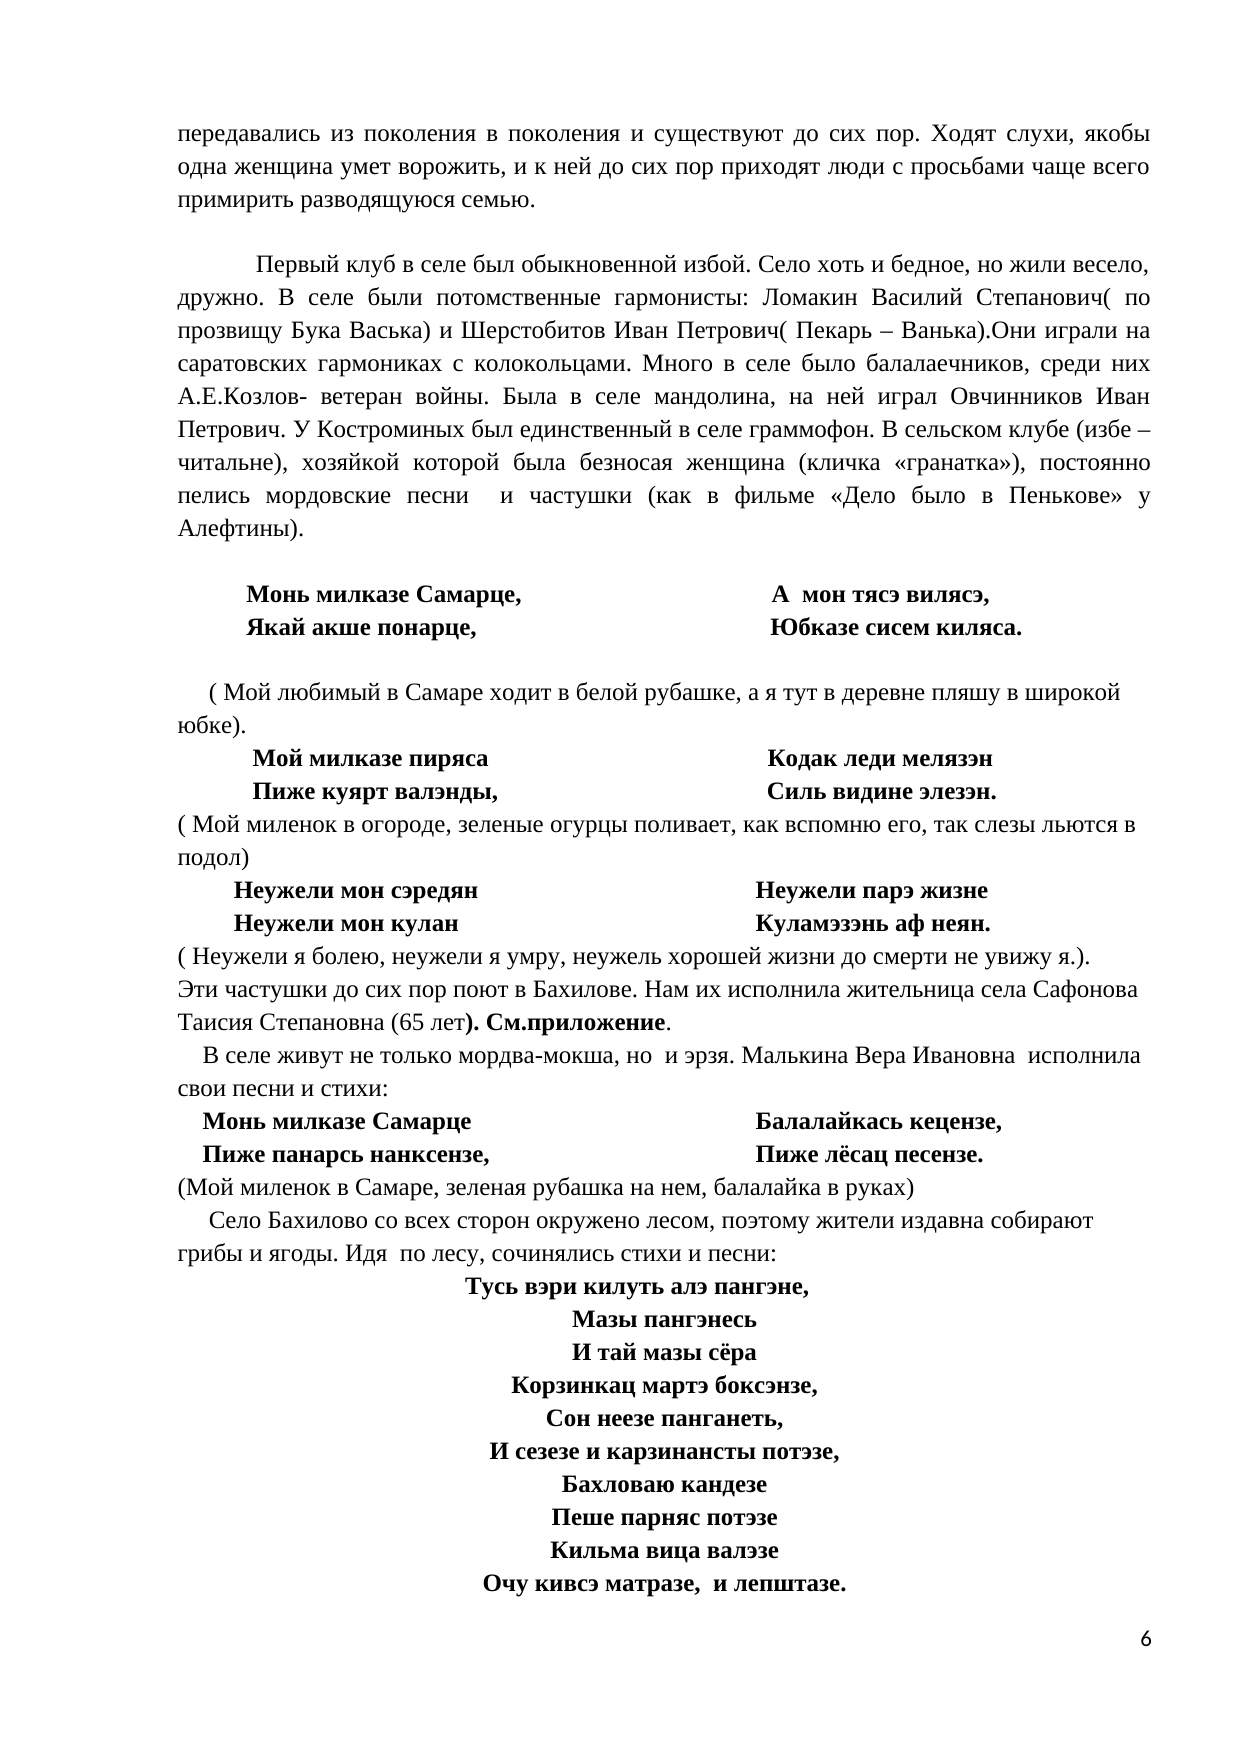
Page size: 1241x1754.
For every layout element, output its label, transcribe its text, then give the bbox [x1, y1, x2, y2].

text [177, 118, 1152, 213]
text Сон неезе панганеть, [177, 1403, 1152, 1432]
text Неужели мон сэредян Неужели парэ жизне [177, 875, 1152, 904]
text Неужели мон кулан Куламэзэнь аф неян. [177, 908, 1152, 937]
text И сезезе и карзинансты потэзе, [177, 1436, 1152, 1465]
text Монь милказе Самарце Балалайкась кецензе, [177, 1106, 1152, 1135]
text Монь милказе Самарце, А мон тясэ вилясэ, [177, 579, 1152, 607]
text Село Бахилово со всех сторон окружено лесом, поэтому жители издавна собирают грибы и ягоды. Идя по лесу, сочинялись стихи и песни: [177, 1205, 1152, 1267]
text Корзинкац мартэ боксэнзе, [177, 1370, 1152, 1399]
text Бахловаю кандезе [177, 1469, 1152, 1498]
text Тусь вэри килуть алэ пангэне, [177, 1271, 1152, 1300]
text Мазы пангэнесь [177, 1304, 1152, 1333]
text ( Неужели я болею, неужели я умру, неужель хорошей жизни до смерти не увижу я.). [177, 941, 1152, 970]
text И тай мазы сёра [177, 1337, 1152, 1366]
text Пеше парняс потэзе [177, 1502, 1152, 1531]
text Очу кивсэ матразе, и лепштазе. [177, 1568, 1152, 1597]
text ( Мой любимый в Самаре ходит в белой рубашке, а я тут в деревне пляшу в широкой юбке). [177, 677, 1152, 739]
text Пиже панарсь нанксензе, Пиже лёсац песензе. [177, 1139, 1152, 1168]
text Мой милказе пиряса Кодак леди мелязэн [177, 743, 1152, 772]
text Якай акше понарце, Юбказе сисем киляса. [177, 612, 1152, 641]
text (Мой миленок в Самаре, зеленая рубашка на нем, балалайка в руках) [177, 1172, 1152, 1201]
text Эти частушки до сих пор поют в Бахилове. Нам их исполнила жительница села Сафонова Таисия Степановна (65 лет). См.приложение. [177, 974, 1152, 1036]
text В селе живут не только мордва-мокша, но и эрзя. Малькина Вера Ивановна исполнила свои песни и стихи: [177, 1040, 1152, 1102]
text Первый клуб в селе был обыкновенной избой. Село хоть и бедное, но жили весело, дружно. В селе были потомственные гармонисты: Ломакин Василий Степанович( по прозвищу Бука Васька) и Шерстобитов Иван Петрович( Пекарь – Ванька).Они играли на саратовских гармониках с колокольцами. Много в селе было балалаечников, среди них А.Е.Козлов- ветеран войны. Была в селе мандолина, на ней играл Овчинников Иван Петрович. У Костроминых был единственный в селе граммофон. В сельском клубе (избе – читальне), хозяйкой которой была безносая женщина (кличка «гранатка»), постоянно пелись мордовские песни и частушки (как в фильме «Дело было в Пенькове» у Алефтины). [177, 249, 1152, 542]
text Кильма вица валэзе [177, 1536, 1152, 1564]
text ( Мой миленок в огороде, зеленые огурцы поливает, как вспомню его, так слезы льются в подол) [177, 809, 1152, 871]
text Пиже куярт валэнды, Силь видине элезэн. [177, 776, 1152, 805]
